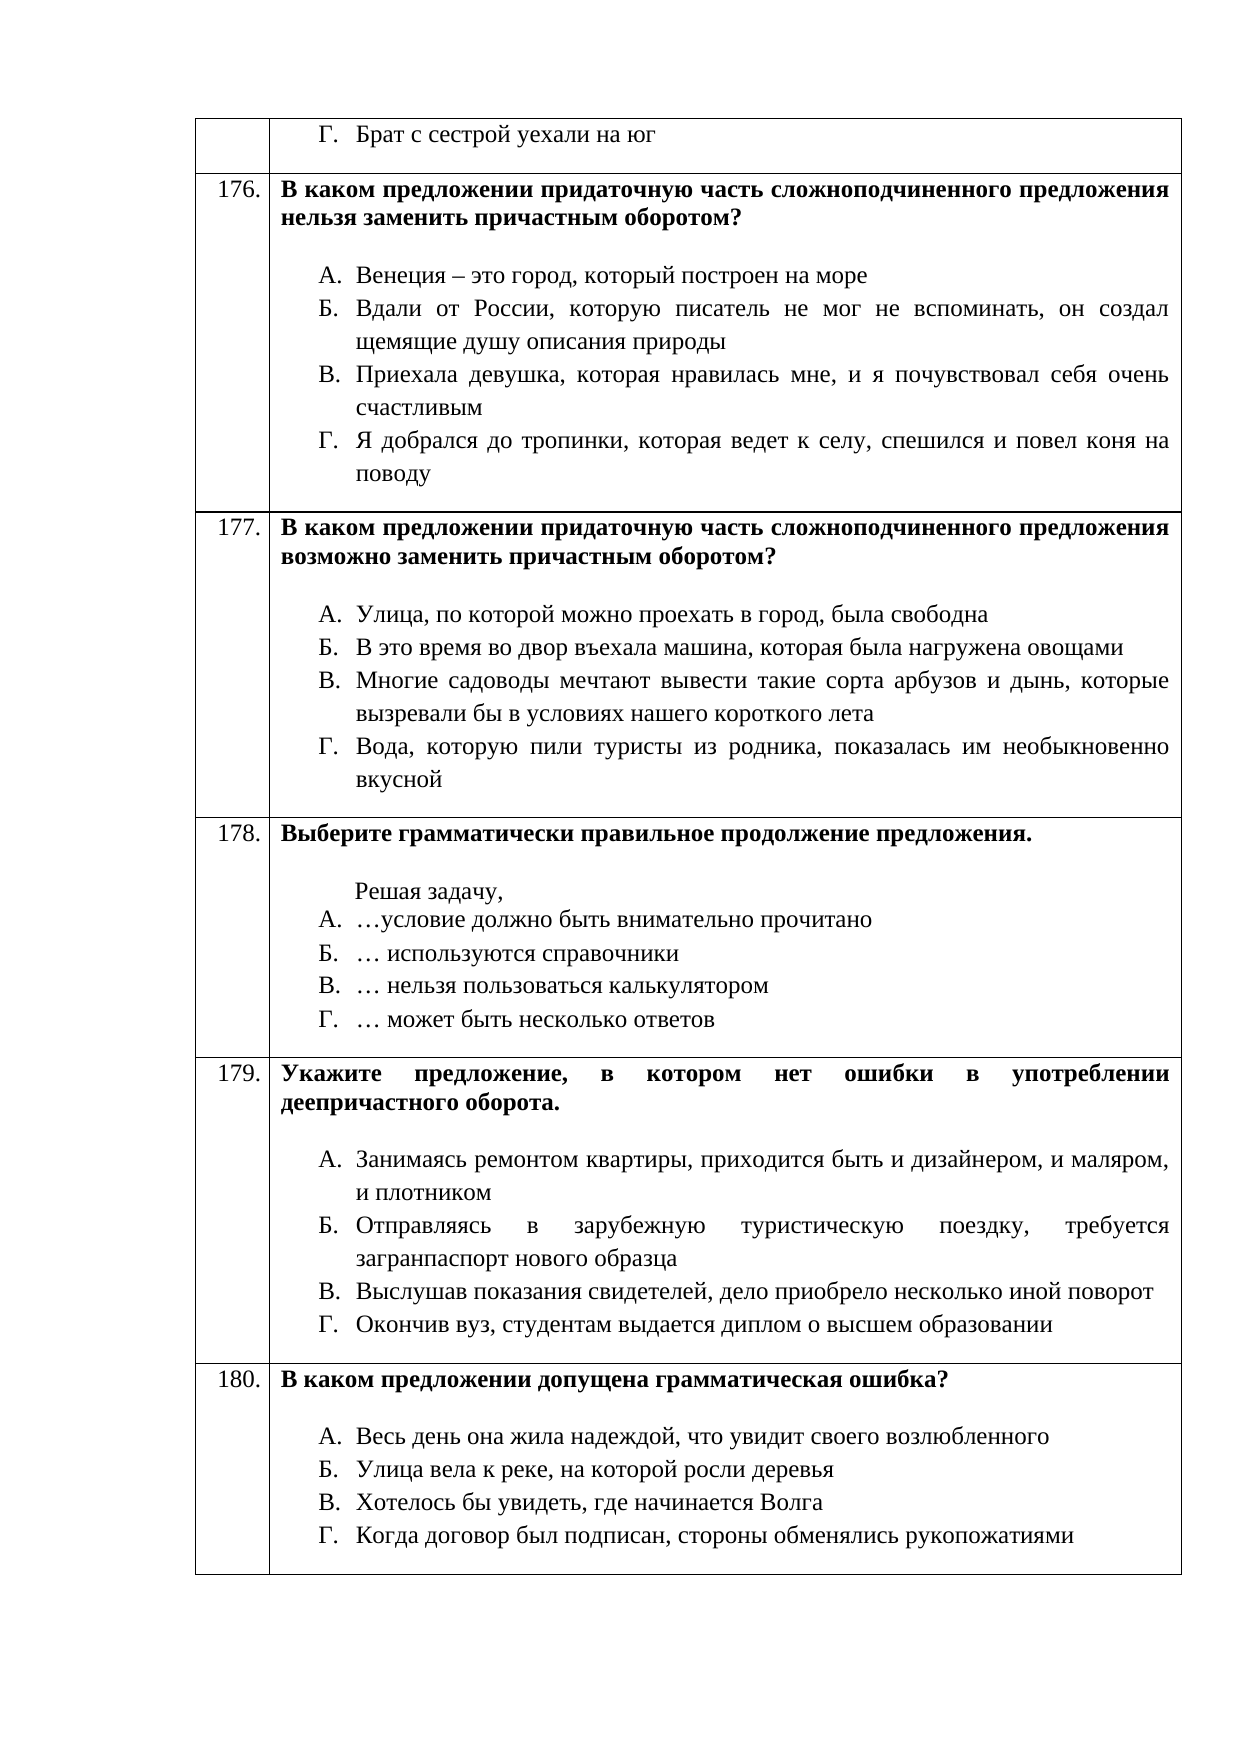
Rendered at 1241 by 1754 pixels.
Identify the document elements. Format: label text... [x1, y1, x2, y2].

table_cell [196, 174, 269, 511]
table_cell В каком предложении придаточную часть сложноподчиненного предложения возможно заменить причастным оборотом? Улица, по которой можно проехать в город, была свободна В это время во двор въехала машина, которая была нагружена овощами Многие садоводы мечтают вывести такие сорта арбузов и дынь, которые вызревали бы в условиях нашего короткого лета Вода, которую пили туристы из родника, показалась им необыкновенно вкусной [270, 513, 1181, 817]
table_cell [196, 818, 269, 1057]
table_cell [270, 119, 1181, 173]
table_cell Укажите предложение, в котором нет ошибки в употреблении деепричастного оборота. Занимаясь ремонтом квартиры, приходится быть и дизайнером, и маляром, и плотником Отправляясь в зарубежную туристическую поездку, требуется загранпаспорт нового образца Выслушав показания свидетелей, дело приобрело несколько иной поворот Окончив вуз, студентам выдается диплом о высшем образовании [270, 1058, 1181, 1363]
table_cell [196, 1058, 269, 1363]
table_cell [196, 513, 269, 817]
table_cell В каком предложении допущена грамматическая ошибка? Весь день она жила надеждой, что увидит своего возлюбленного Улица вела к реке, на которой росли деревья Хотелось бы увидеть, где начинается Волга Когда договор был подписан, стороны обменялись рукопожатиями [270, 1364, 1181, 1574]
table_cell [196, 1364, 269, 1574]
table_cell Выберите грамматически правильное продолжение предложения. Решая задачу, …условие должно быть внимательно прочитано … используются справочники … нельзя пользоваться калькулятором … может быть несколько ответов [270, 818, 1181, 1057]
table_cell В каком предложении придаточную часть сложноподчиненного предложения нельзя заменить причастным оборотом? Венеция – это город, который построен на море Вдали от России, которую писатель не мог не вспоминать, он создал щемящие душу описания природы Приехала девушка, которая нравилась мне, и я почувствовал себя очень счастливым Я добрался до тропинки, которая ведет к селу, спешился и повел коня на поводу [270, 174, 1181, 511]
table_cell [196, 119, 269, 173]
